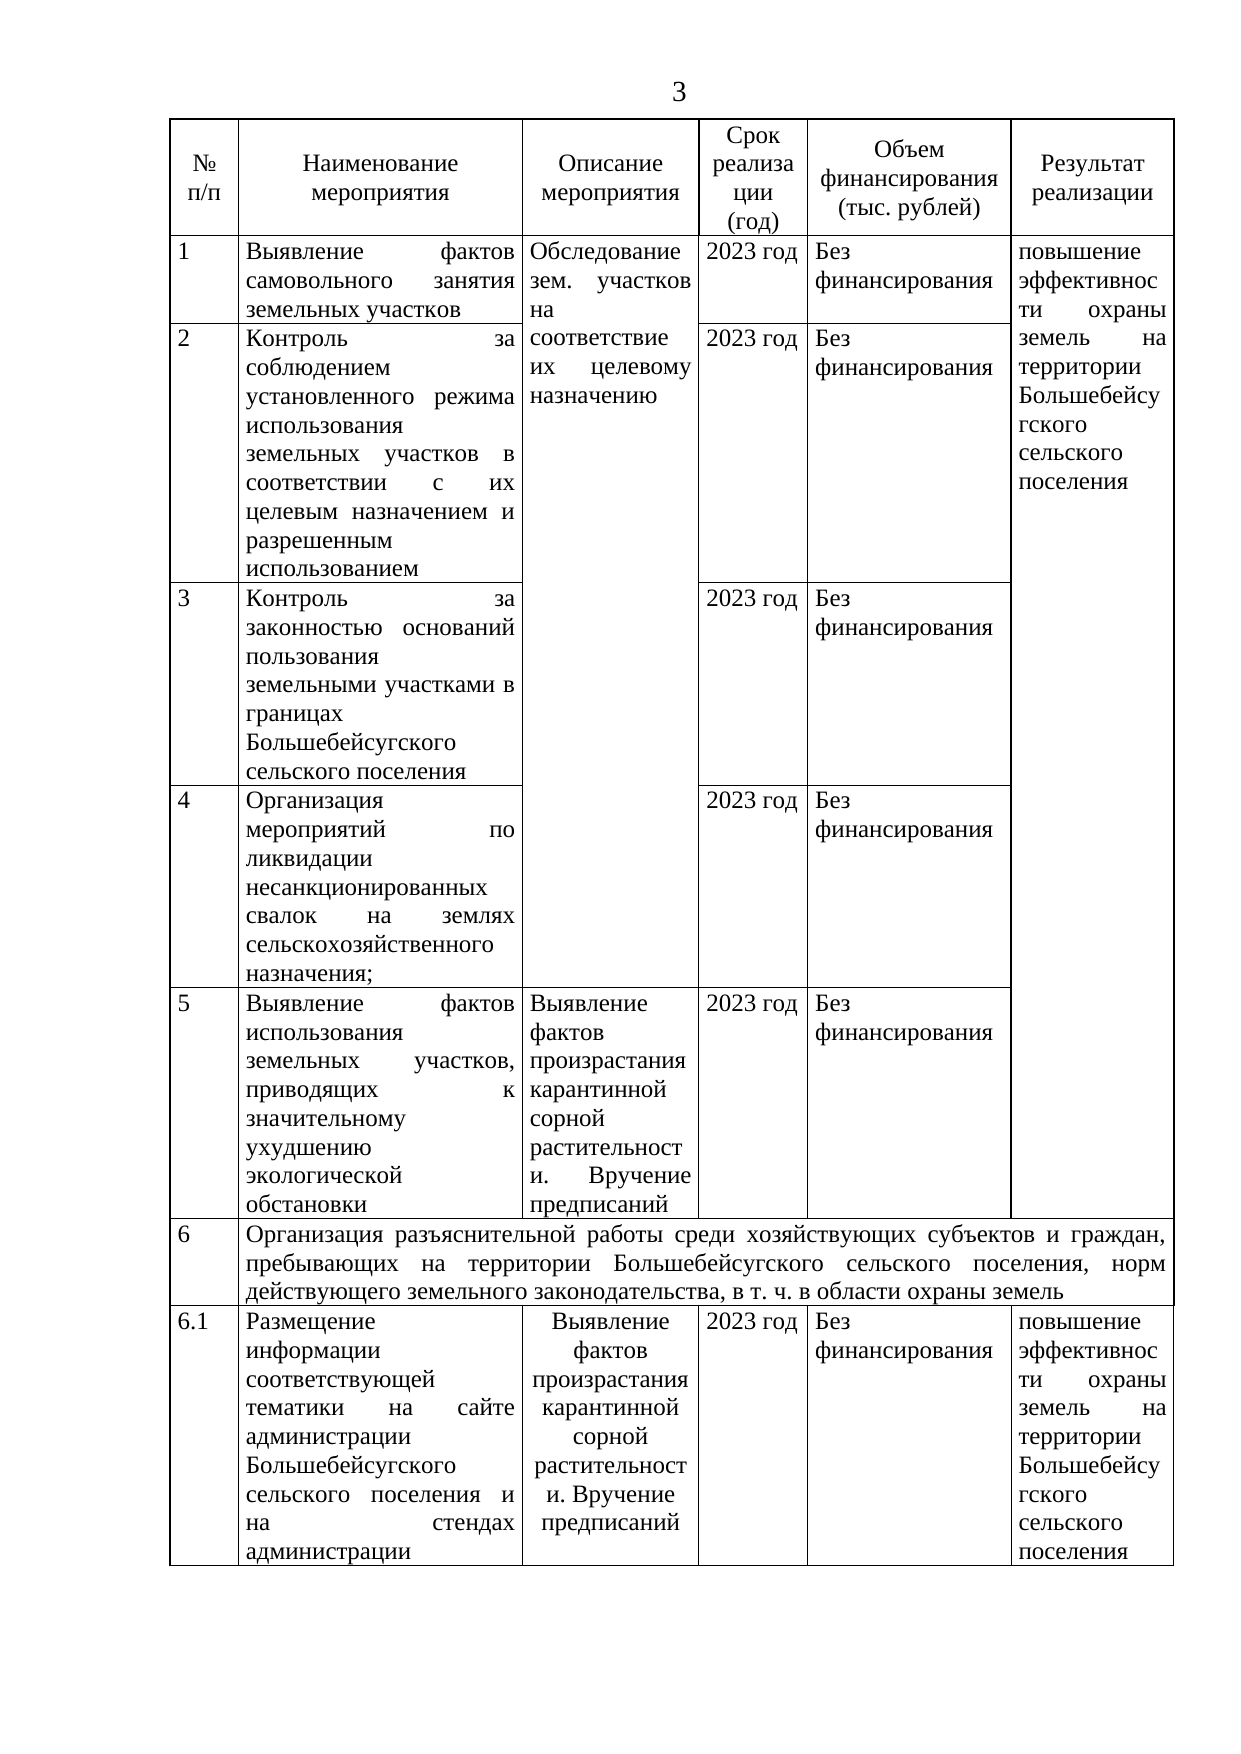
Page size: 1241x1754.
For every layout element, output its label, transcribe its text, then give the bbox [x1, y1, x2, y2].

table_cell Без финансирования [808, 583, 1010, 784]
table_cell Организация мероприятий по ликвидации несанкционированных свалок на землях сельскохозяйственного назначения; [239, 786, 522, 987]
table_cell 2023 год [699, 324, 807, 582]
table_cell Без финансирования [808, 1306, 1011, 1565]
table_cell Без финансирования [808, 236, 1010, 322]
table_header № п/п [171, 120, 238, 235]
table_cell Размещение информации соответствующей тематики на сайте администрации Большебейсугского сельского поселения и на стендах администрации [239, 1306, 522, 1565]
table_cell Контроль за соблюдением установленного режима использования земельных участков в соответствии с их целевым назначением и разрешенным использованием [239, 324, 522, 582]
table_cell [1012, 1306, 1173, 1565]
table_cell Выявление фактов произрастания карантинной сорной растительности. Вручение предписаний [523, 988, 698, 1218]
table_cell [523, 1306, 698, 1565]
table_cell 2023 год [699, 236, 807, 322]
table_cell Выявление фактов самовольного занятия земельных участков [239, 236, 522, 322]
table_cell 4 [171, 786, 238, 987]
table_cell 3 [171, 583, 238, 784]
table_cell Обследование зем. участков на соответствие их целевому назначению [523, 236, 698, 987]
table_cell 1 [171, 236, 238, 322]
table_cell 6.1 [171, 1306, 238, 1565]
table_cell Без финансирования [808, 324, 1010, 582]
table_cell 2023 год [699, 786, 807, 987]
table_cell 2023 год [699, 988, 807, 1218]
table_header Результат реализации [1012, 120, 1173, 235]
table_cell Без финансирования [808, 988, 1010, 1218]
table_cell повышение эффективности охраны земель на территории Большебейсугского сельского поселения [1012, 236, 1173, 1218]
table_header Описание мероприятия [523, 120, 698, 235]
table_cell Выявление фактов использования земельных участков, приводящих к значительному ухудшению экологической обстановки [239, 988, 522, 1218]
table_header Наименование мероприятия [239, 120, 522, 235]
table_cell Без финансирования [808, 786, 1010, 987]
table_cell 2 [171, 324, 238, 582]
table_cell Организация разъяснительной работы среди хозяйствующих субъектов и граждан, пребывающих на территории Большебейсугского сельского поселения, норм действующего земельного законодательства, в т. ч. в области охраны земель [239, 1219, 1173, 1305]
table_cell 2023 год [699, 1306, 807, 1565]
table_header Срок реализации (год) [700, 120, 807, 235]
table_cell Контроль за законностью оснований пользования земельными участками в границах Большебейсугского сельского поселения [239, 583, 522, 784]
table_cell 2023 год [699, 583, 807, 784]
table_cell 6 [171, 1219, 238, 1305]
table_cell 5 [171, 988, 238, 1218]
table_header Объем финансирования (тыс. рублей) [808, 120, 1010, 235]
